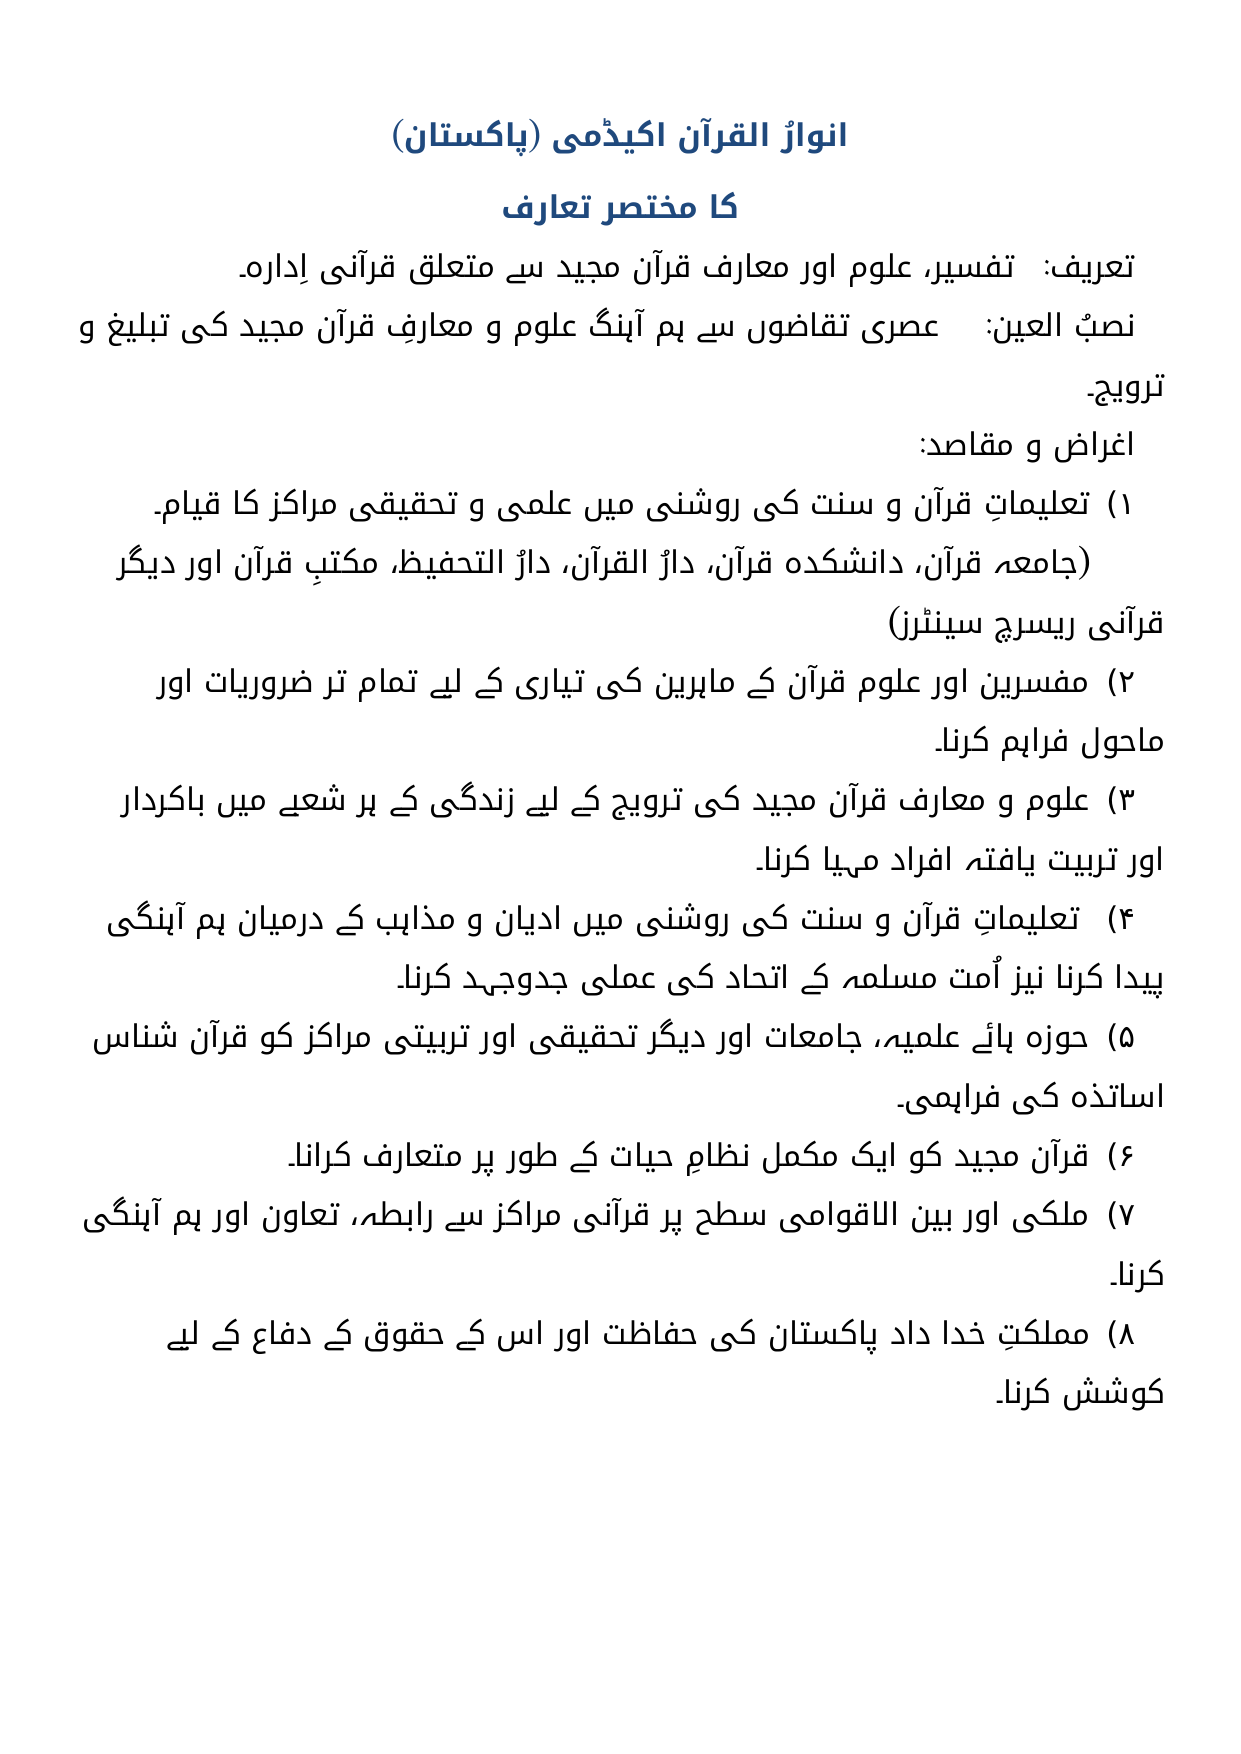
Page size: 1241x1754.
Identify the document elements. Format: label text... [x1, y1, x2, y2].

text ۶) قرآن مجید کو ایک مکمل نظامِ حیات کے طور پر متعارف کرانا۔ [75, 1126, 1165, 1186]
subtitle انوارُ القرآن اکیڈمی (پاکستان) [75, 106, 1165, 166]
text ۸) مملکتِ خدا داد پاکستان کی حفاظت اور اس کے حقوق کے دفاع کے لیے کوشش کرنا۔ [75, 1304, 1165, 1423]
text تعریف: تفسیر، علوم اور معارف قرآن مجید سے متعلق قرآنی اِدارہ۔ [75, 237, 1165, 297]
text ۴) تعلیماتِ قرآن و سنت کی روشنی میں ادیان و مذاہب کے درمیان ہم آہنگی پیدا کرنا نیز اُمت مسلمہ کے اتحاد کی عملی جدوجہد کرنا۔ [75, 889, 1165, 1008]
subtitle کا مختصر تعارف [75, 178, 1165, 237]
text ۱) تعلیماتِ قرآن و سنت کی روشنی میں علمی و تحقیقی مراکز کا قیام۔ [75, 474, 1165, 534]
text ۵) حوزہ ہائے علمیہ، جامعات اور دیگر تحقیقی اور تربیتی مراکز کو قرآن شناس اساتذہ کی فراہمی۔ [75, 1008, 1165, 1126]
text ۷) ملکی اور بین الاقوامی سطح پر قرآنی مراکز سے رابطہ، تعاون اور ہم آہنگی کرنا۔ [75, 1186, 1165, 1304]
text ۲) مفسرین اور علوم قرآن کے ماہرین کی تیاری کے لیے تمام تر ضروریات اور ماحول فراہم کرنا۔ [75, 652, 1165, 771]
text (جامعہ قرآن، دانشکدہ قرآن، دارُ القرآن، دارُ التحفیظ، مکتبِ قرآن اور دیگر قرآنی ریسرچ سینٹرز) [75, 534, 1165, 652]
text نصبُ العین: عصری تقاضوں سے ہم آہنگ علوم و معارفِ قرآن مجید کی تبلیغ و ترویج۔ [75, 297, 1165, 415]
text ۳) علوم و معارف قرآن مجید کی ترویج کے لیے زندگی کے ہر شعبے میں باکردار اور تربیت یافتہ افراد مہیا کرنا۔ [75, 771, 1165, 889]
text اغراض و مقاصد: [75, 415, 1165, 474]
